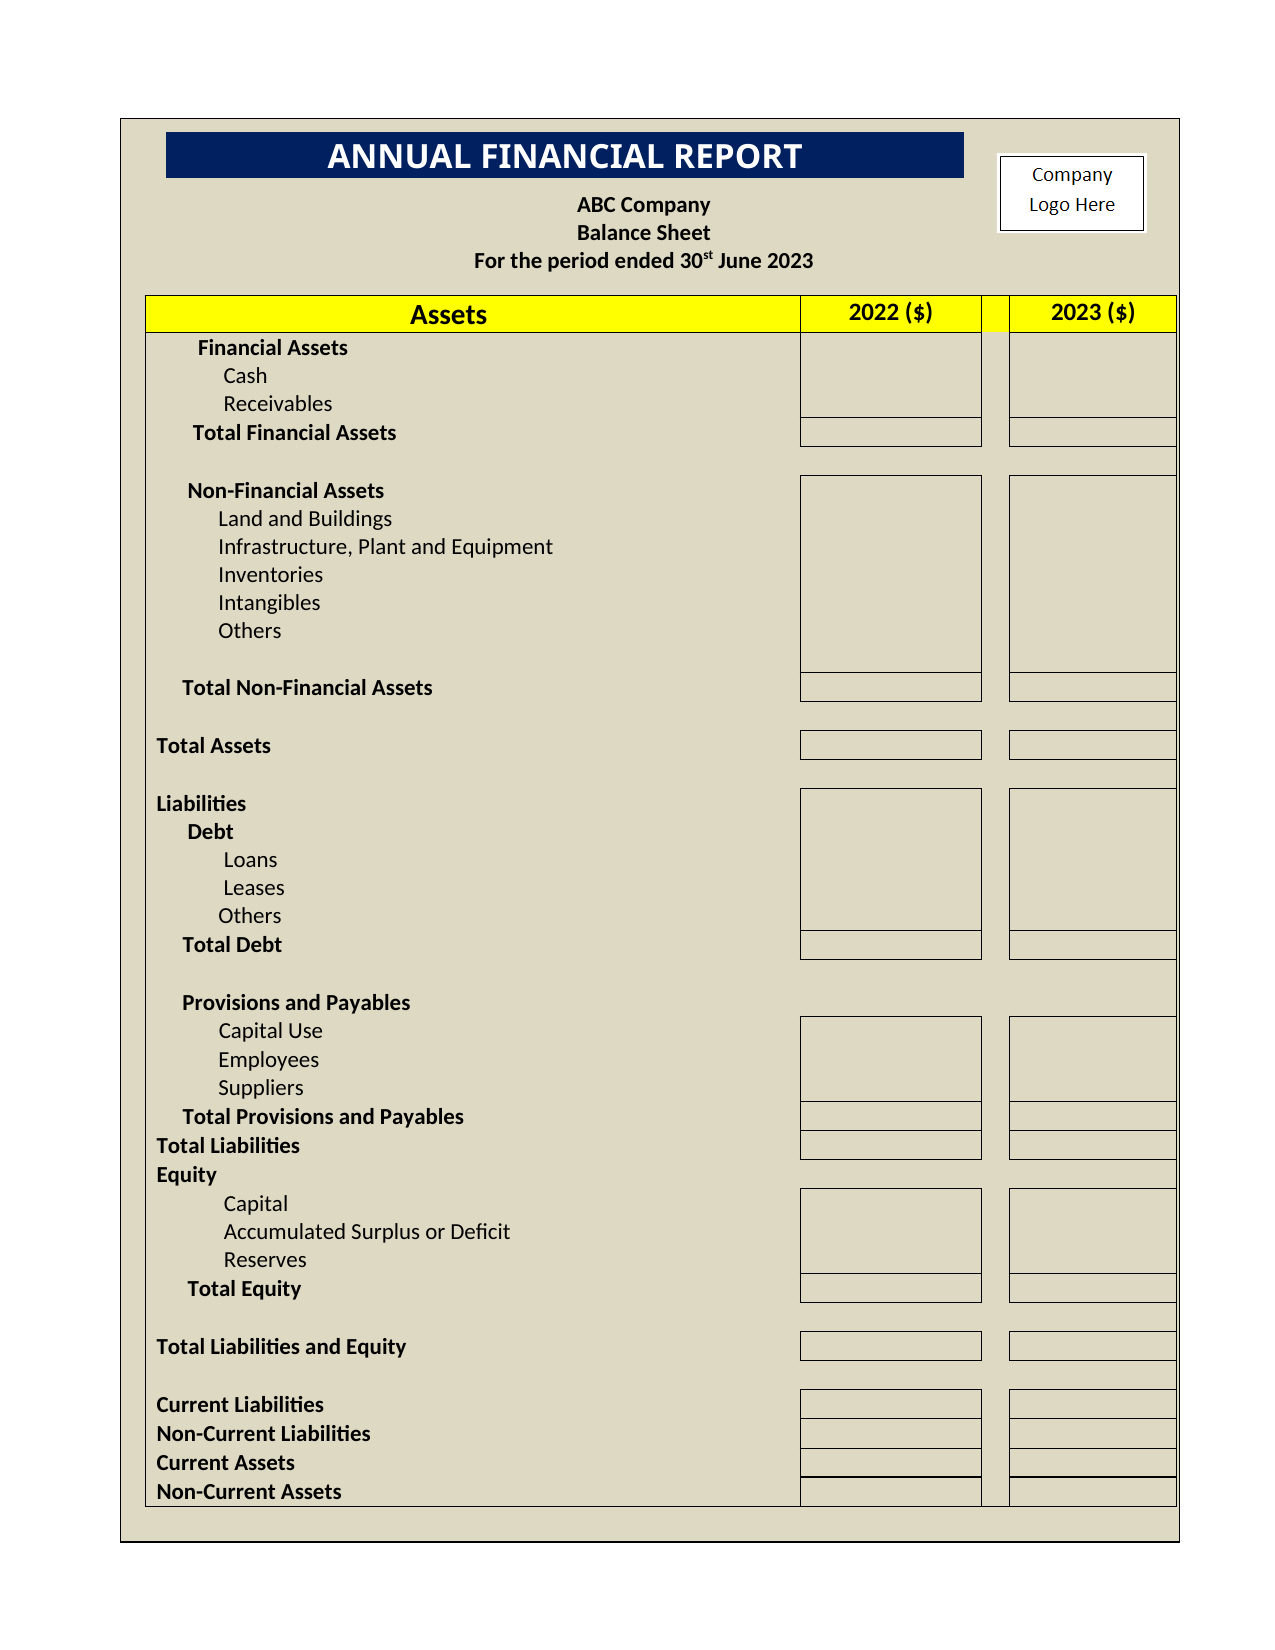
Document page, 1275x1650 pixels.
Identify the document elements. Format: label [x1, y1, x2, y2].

picture [996, 153, 1147, 233]
